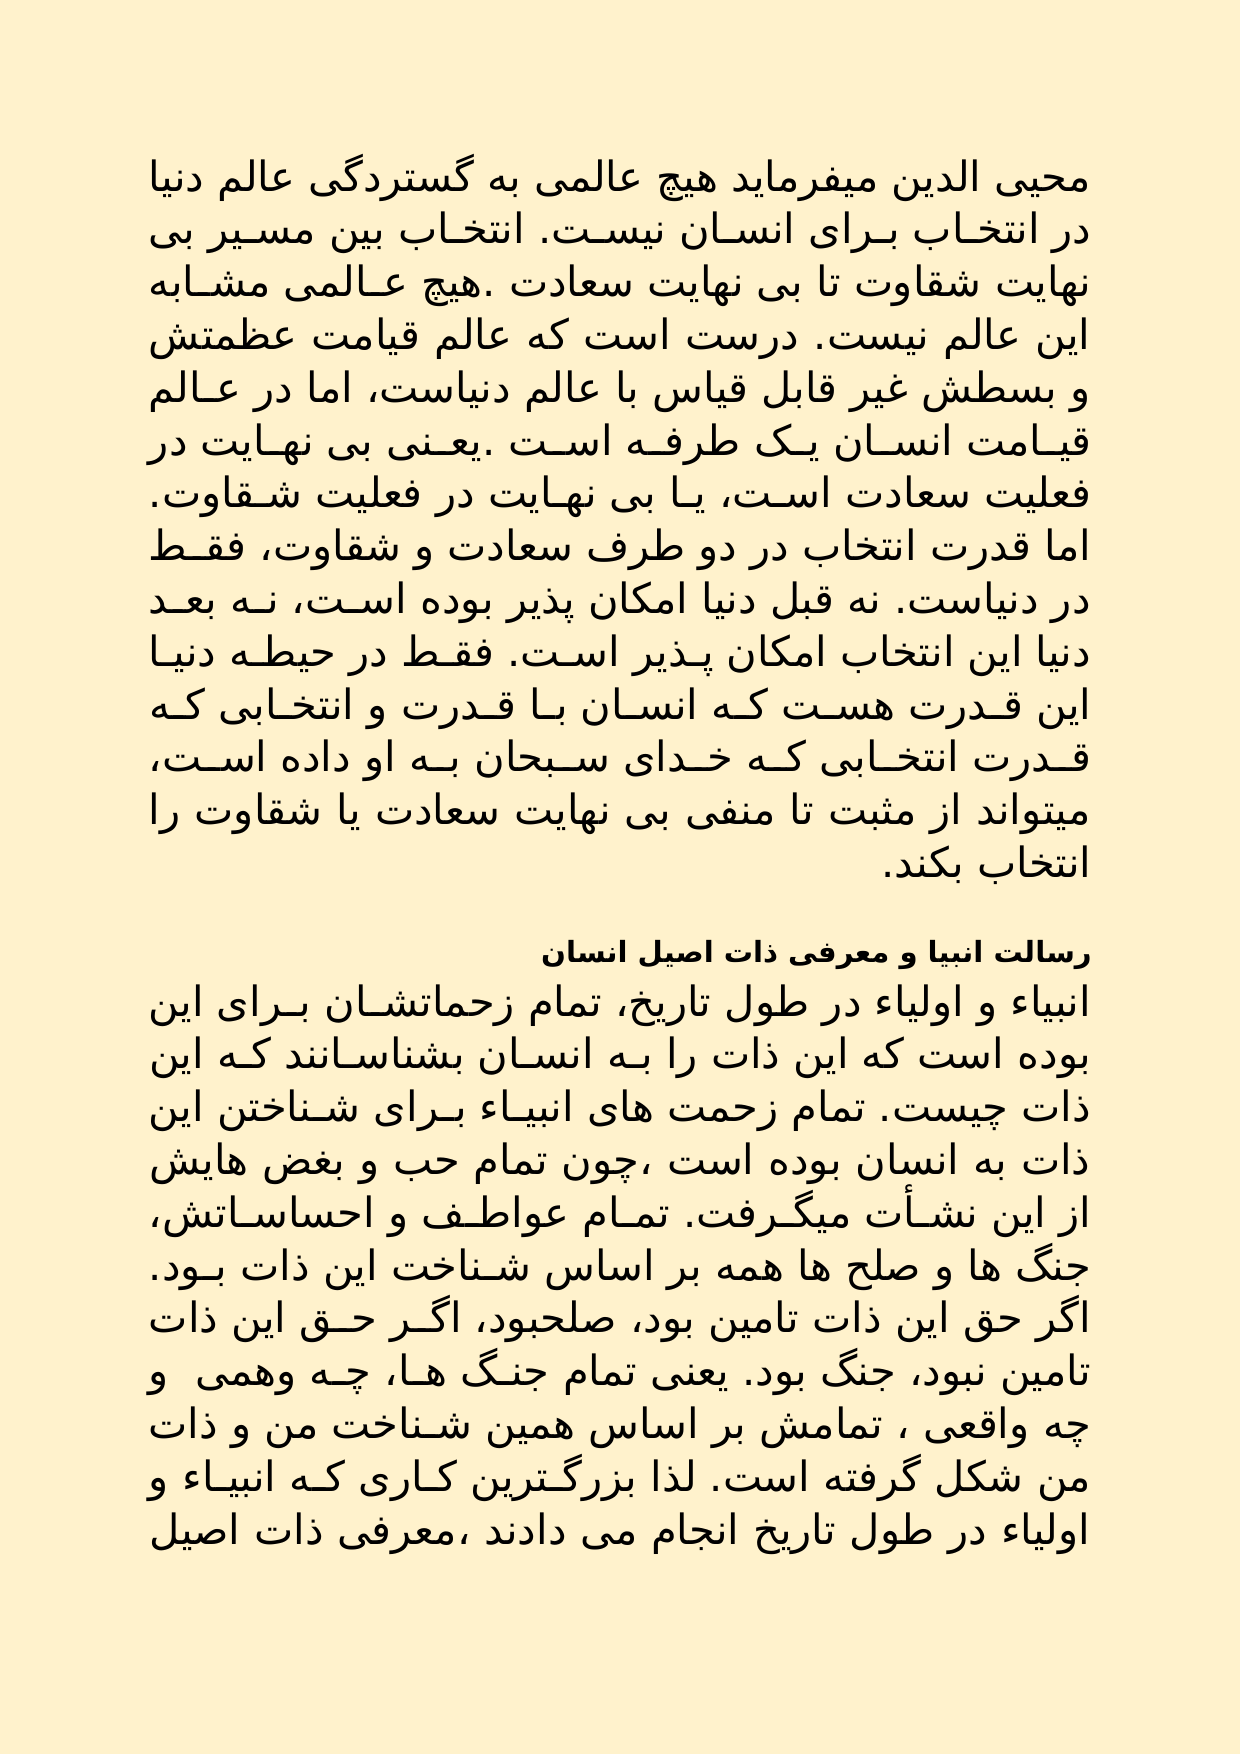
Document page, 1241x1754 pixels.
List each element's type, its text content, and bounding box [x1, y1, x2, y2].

text رسالت انبیا و معرفی ذات اصیل انسان [131, 935, 1092, 969]
text محیی الدین میفرماید هیچ عالمی به گستردگی عالم دنیا در انتخاب برای انسان نیست. انتخاب بین مسیر بی نهایت شقاوت تا بی نهایت سعادت .هیچ عالمی مشابه این عالم نیست. درست است که عالم قیامت عظمتش و بسطش غیر قابل قیاس با عالم دنیاست، اما در عالم قیامت انسان یک طرفه است .یعنی بی نهایت در فعلیت سعادت است، یا بی نهایت در فعلیت شقاوت. اما قدرت انتخاب در دو طرف سعادت و شقاوت، فقط در دنیاست. نه قبل دنیا امکان پذیر بوده است، نه بعد دنیا این انتخاب امکان پذیر است. فقط در حیطه دنیا این قدرت هست که انسان با قدرت و انتخابی که قدرت انتخابی که خدای سبحان به او داده است، میتواند از مثبت تا منفی بی نهایت سعادت یا شقاوت را انتخاب بکند. [149, 152, 1092, 887]
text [149, 977, 1092, 1554]
